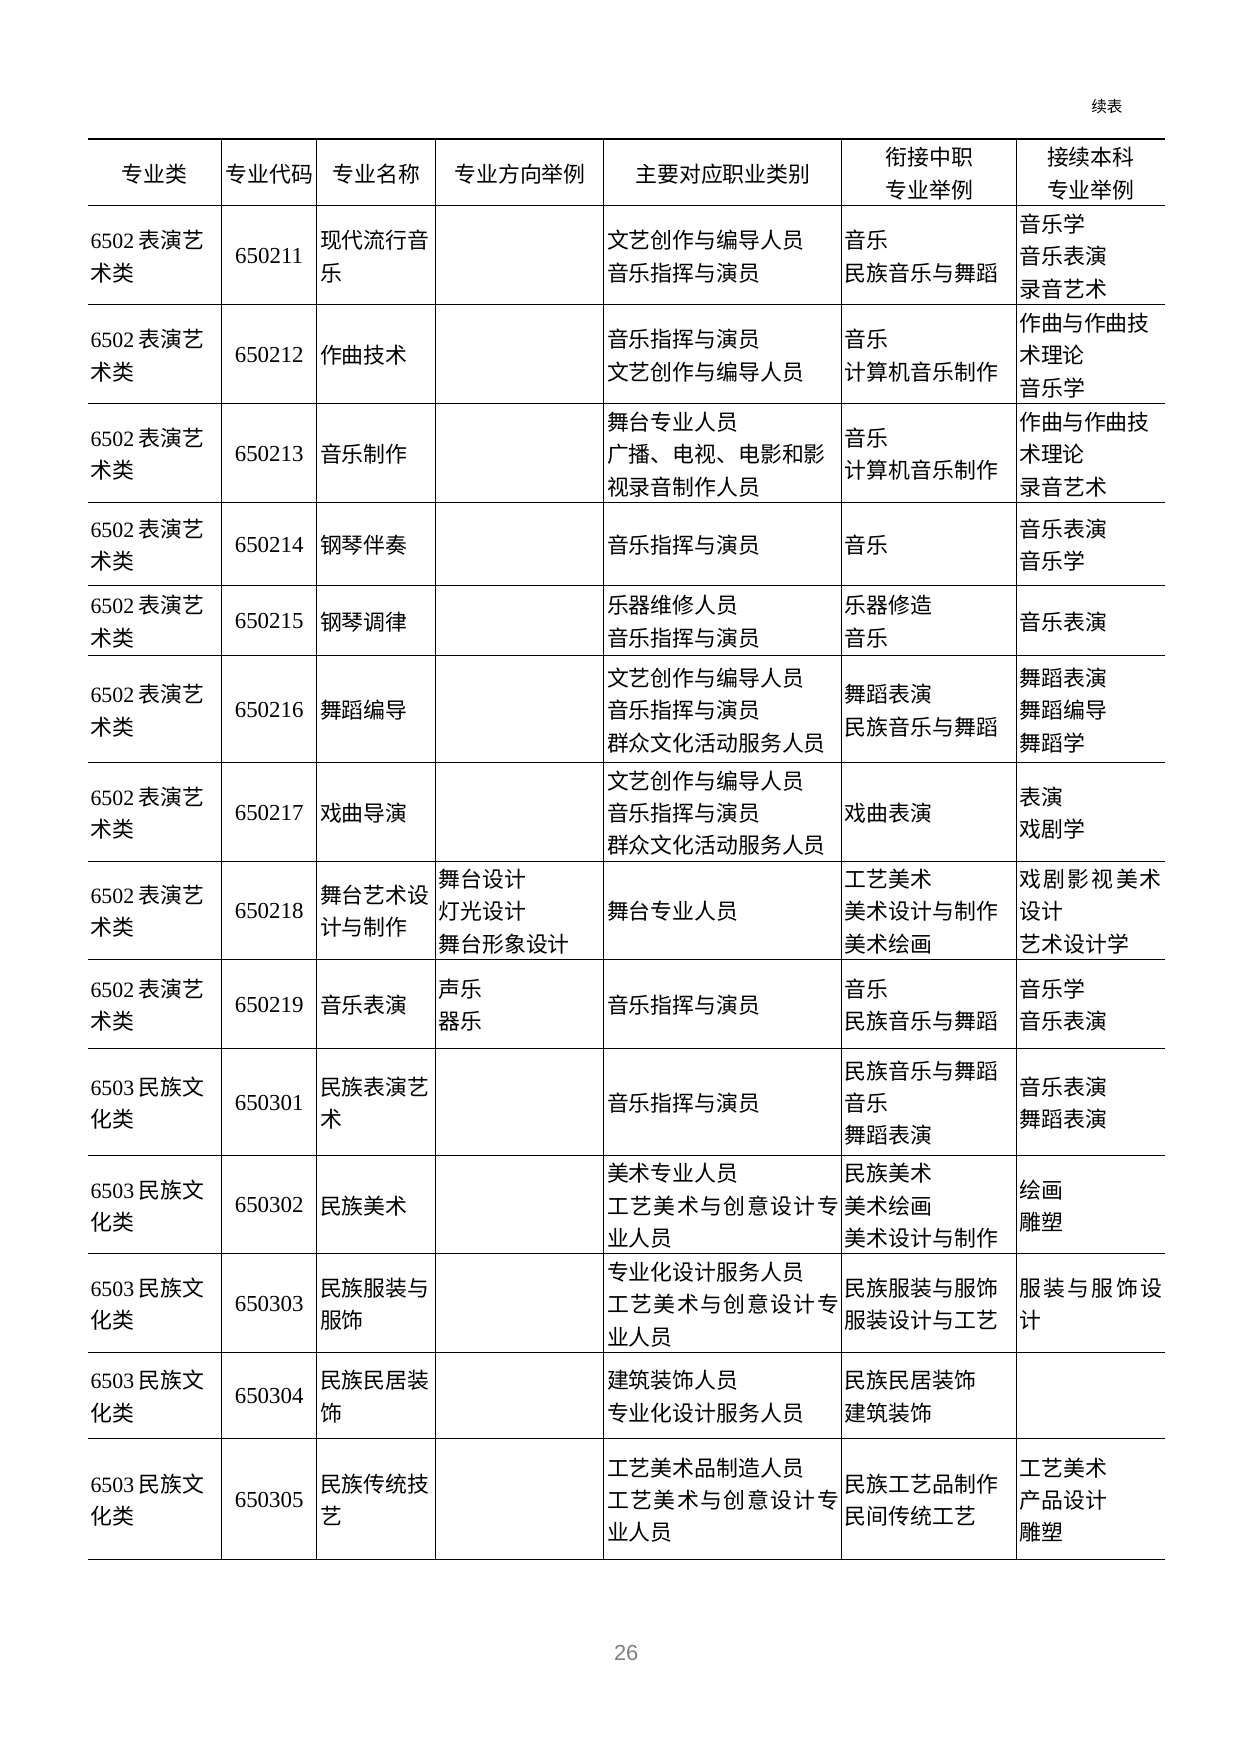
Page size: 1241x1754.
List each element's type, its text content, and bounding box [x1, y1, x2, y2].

table_cell 舞台专业人员 广播、电视、电影和影视录音制作人员 [604, 404, 841, 502]
table_cell 6503民族文化类 [88, 1439, 221, 1559]
table_cell 工艺美术 产品设计 雕塑 [1017, 1439, 1164, 1559]
table_cell 音乐 计算机音乐制作 [842, 305, 1016, 403]
table_cell 音乐指挥与演员 [604, 1049, 841, 1155]
table_cell 音乐指挥与演员 [604, 960, 841, 1048]
table_cell 钢琴伴奏 [317, 503, 435, 585]
table_cell 6502表演艺术类 [88, 656, 221, 762]
table_cell [436, 763, 603, 861]
table_cell 6503民族文化类 [88, 1049, 221, 1155]
table_cell 戏剧影视美术设计 艺术设计学 [1017, 862, 1164, 959]
table_cell 6502表演艺术类 [88, 763, 221, 861]
table_cell 绘画 雕塑 [1017, 1156, 1164, 1253]
table_cell 民族音乐与舞蹈 音乐 舞蹈表演 [842, 1049, 1016, 1155]
table_cell 美术专业人员 工艺美术与创意设计专业人员 [604, 1156, 841, 1253]
table_cell 6503民族文化类 [88, 1254, 221, 1352]
table_cell 文艺创作与编导人员 音乐指挥与演员 群众文化活动服务人员 [604, 763, 841, 861]
table_cell 工艺美术 美术设计与制作 美术绘画 [842, 862, 1016, 959]
table_cell [436, 656, 603, 762]
table_cell 音乐 民族音乐与舞蹈 [842, 206, 1016, 304]
table_cell 戏曲表演 [842, 763, 1016, 861]
table_cell 专业化设计服务人员 工艺美术与创意设计专业人员 [604, 1254, 841, 1352]
table_cell [1017, 1353, 1164, 1438]
table_cell 舞蹈编导 [317, 656, 435, 762]
table_cell [436, 503, 603, 585]
table_cell 音乐 民族音乐与舞蹈 [842, 960, 1016, 1048]
table_cell [436, 404, 603, 502]
table_cell 民族民居装饰 建筑装饰 [842, 1353, 1016, 1438]
table_cell 650211 [222, 206, 316, 304]
table_header 主要对应职业类别 [604, 140, 841, 205]
table_cell 民族传统技艺 [317, 1439, 435, 1559]
table_cell 音乐 计算机音乐制作 [842, 404, 1016, 502]
table_cell 音乐表演 [1017, 586, 1164, 655]
table_cell [436, 1353, 603, 1438]
table_cell 音乐表演 音乐学 [1017, 503, 1164, 585]
table_cell 舞蹈表演 舞蹈编导 舞蹈学 [1017, 656, 1164, 762]
table_cell 工艺美术品制造人员 工艺美术与创意设计专业人员 [604, 1439, 841, 1559]
table_cell [436, 1254, 603, 1352]
table_cell 650215 [222, 586, 316, 655]
table_cell 音乐学 音乐表演 录音艺术 [1017, 206, 1164, 304]
table_cell 民族美术 [317, 1156, 435, 1253]
table_cell [436, 206, 603, 304]
table_cell 民族服装与服饰 [317, 1254, 435, 1352]
table_cell [436, 1049, 603, 1155]
table_cell 音乐指挥与演员 [604, 503, 841, 585]
table_header 衔接中职 专业举例 [842, 140, 1016, 205]
table_header 专业名称 [317, 140, 435, 205]
table_cell 作曲技术 [317, 305, 435, 403]
table_cell 6502表演艺术类 [88, 586, 221, 655]
table_cell 民族表演艺术 [317, 1049, 435, 1155]
table_cell 6503民族文化类 [88, 1156, 221, 1253]
table_cell 6502表演艺术类 [88, 305, 221, 403]
table_cell 650302 [222, 1156, 316, 1253]
table_cell [436, 1439, 603, 1559]
table_cell 文艺创作与编导人员 音乐指挥与演员 群众文化活动服务人员 [604, 656, 841, 762]
table_cell 钢琴调律 [317, 586, 435, 655]
table_cell 声乐 器乐 [436, 960, 603, 1048]
table_header 专业类 [88, 140, 221, 205]
table_header 专业代码 [222, 140, 316, 205]
table_cell 6502表演艺术类 [88, 404, 221, 502]
table_cell 650305 [222, 1439, 316, 1559]
table_cell 舞台专业人员 [604, 862, 841, 959]
table_cell [436, 305, 603, 403]
table_cell 6502表演艺术类 [88, 206, 221, 304]
table_cell 650213 [222, 404, 316, 502]
table_cell 现代流行音乐 [317, 206, 435, 304]
table_cell 音乐表演 [317, 960, 435, 1048]
table_cell 650303 [222, 1254, 316, 1352]
table_cell 650216 [222, 656, 316, 762]
table_header 专业方向举例 [436, 140, 603, 205]
table_cell 650218 [222, 862, 316, 959]
table_cell [436, 1156, 603, 1253]
table_cell 音乐表演 舞蹈表演 [1017, 1049, 1164, 1155]
table_cell 民族工艺品制作 民间传统工艺 [842, 1439, 1016, 1559]
table_cell 音乐指挥与演员 文艺创作与编导人员 [604, 305, 841, 403]
table_cell 民族服装与服饰 服装设计与工艺 [842, 1254, 1016, 1352]
table_cell 650219 [222, 960, 316, 1048]
table_cell 民族美术 美术绘画 美术设计与制作 [842, 1156, 1016, 1253]
table_cell 650304 [222, 1353, 316, 1438]
table_cell 650301 [222, 1049, 316, 1155]
table_cell 音乐制作 [317, 404, 435, 502]
table_cell 音乐 [842, 503, 1016, 585]
table_cell 6502表演艺术类 [88, 503, 221, 585]
table_cell 作曲与作曲技术理论 录音艺术 [1017, 404, 1164, 502]
table_cell 舞台设计 灯光设计 舞台形象设计 [436, 862, 603, 959]
table_cell 戏曲导演 [317, 763, 435, 861]
table_cell 6502表演艺术类 [88, 960, 221, 1048]
table_cell 音乐学 音乐表演 [1017, 960, 1164, 1048]
table_cell 650217 [222, 763, 316, 861]
table_cell 650212 [222, 305, 316, 403]
table_cell 作曲与作曲技术理论 音乐学 [1017, 305, 1164, 403]
table_cell 舞台艺术设计与制作 [317, 862, 435, 959]
table_cell 民族民居装饰 [317, 1353, 435, 1438]
table_cell 乐器维修人员 音乐指挥与演员 [604, 586, 841, 655]
table_header 接续本科 专业举例 [1017, 140, 1164, 205]
table_cell 文艺创作与编导人员 音乐指挥与演员 [604, 206, 841, 304]
table_cell 表演 戏剧学 [1017, 763, 1164, 861]
table_cell 服装与服饰设计 [1017, 1254, 1164, 1352]
table_cell 乐器修造 音乐 [842, 586, 1016, 655]
table_cell 6502表演艺术类 [88, 862, 221, 959]
table_cell 650214 [222, 503, 316, 585]
table_cell 建筑装饰人员 专业化设计服务人员 [604, 1353, 841, 1438]
table_cell 舞蹈表演 民族音乐与舞蹈 [842, 656, 1016, 762]
table_cell [436, 586, 603, 655]
table_cell 6503民族文化类 [88, 1353, 221, 1438]
